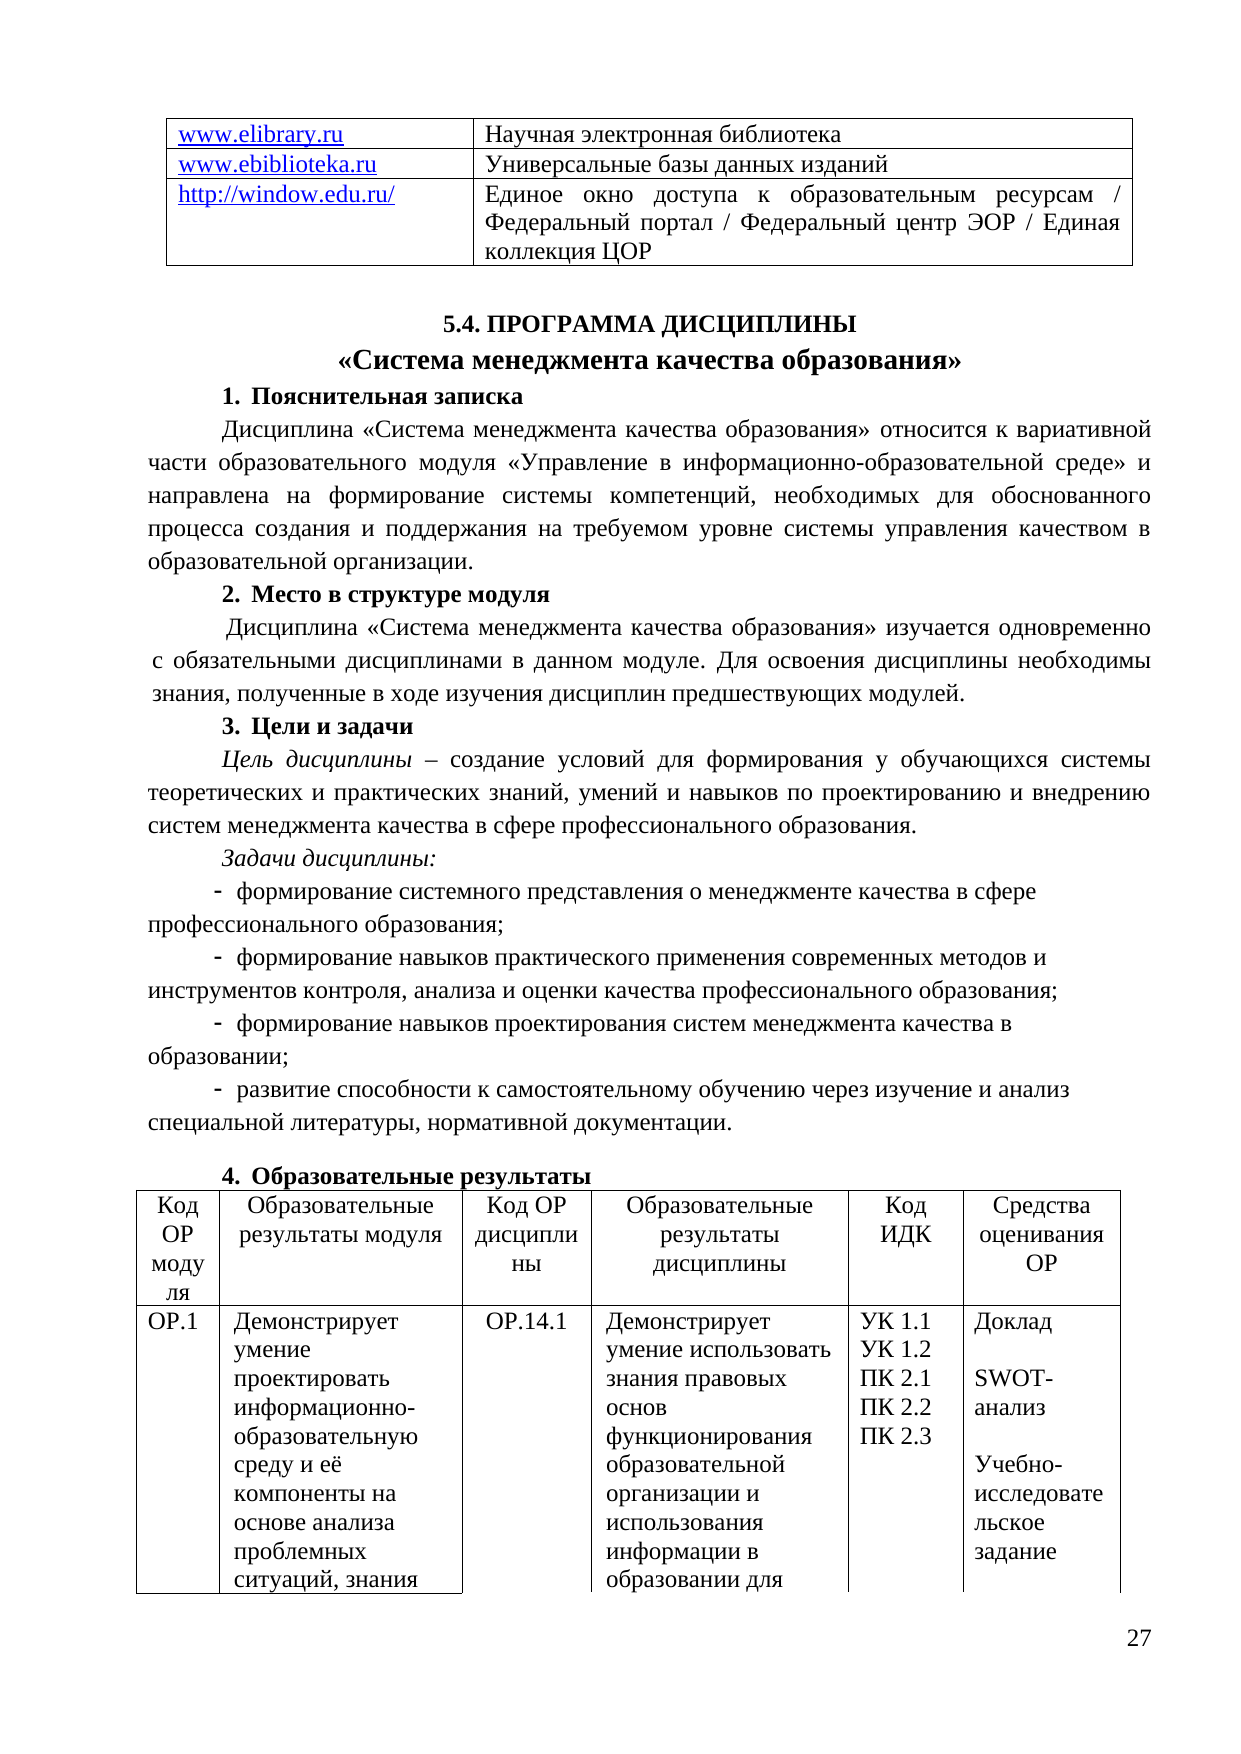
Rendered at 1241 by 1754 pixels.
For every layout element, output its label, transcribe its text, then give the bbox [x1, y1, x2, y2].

list формирование навыков проектирования систем менеджмента качества в образовании; [148, 1008, 1152, 1070]
table_header Код ИДК [849, 1191, 963, 1305]
table_cell Научная электронная библиотека [474, 119, 1132, 148]
table_header Код ОР модуля [137, 1191, 219, 1305]
table_cell www.elibrary.ru [167, 119, 473, 148]
list Цели и задачи [148, 711, 1152, 740]
table_cell Единое окно доступа к образовательным ресурсам / Федеральный портал / Федеральный центр ЭОР / Единая коллекция ЦОР [474, 179, 1132, 265]
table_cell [963, 1306, 1120, 1593]
text Дисциплина «Система менеджмента качества образования» относится к вариативной части образовательного модуля «Управление в информационно-образовательной среде» и направлена на формирование системы компетенций, необходимых для обоснованного процесса создания и поддержания на требуемом уровне системы управления качеством в образовательной организации. [148, 414, 1152, 574]
table_header Образовательные результаты модуля [220, 1191, 462, 1305]
table_cell ОР.14.1 [463, 1306, 591, 1593]
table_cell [591, 1306, 848, 1593]
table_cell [848, 1306, 963, 1593]
table_cell ОР.1 [137, 1306, 219, 1593]
list Место в структуре модуля [148, 579, 1152, 608]
table_cell http://window.edu.ru/ [167, 179, 473, 265]
list Пояснительная записка [148, 381, 1152, 409]
table_header Средства оценивания ОР [964, 1191, 1120, 1305]
text Цель дисциплины – создание условий для формирования у обучающихся системы теоретических и практических знаний, умений и навыков по проектированию и внедрению систем менеджмента качества в сфере профессионального образования. [148, 744, 1152, 839]
table_cell www.ebiblioteka.ru [167, 149, 473, 178]
text Дисциплина «Система менеджмента качества образования» изучается одновременно с обязательными дисциплинами в данном модуле. Для освоения дисциплины необходимы знания, полученные в ходе изучения дисциплин предшествующих модулей. [152, 612, 1152, 707]
text Задачи дисциплины: [148, 843, 1152, 872]
table_header Код ОР дисциплины [463, 1191, 591, 1305]
table_cell Универсальные базы данных изданий [474, 149, 1132, 178]
list развитие способности к самостоятельному обучению через изучение и анализ специальной литературы, нормативной документации. [148, 1074, 1152, 1136]
text «Система менеджмента качества образования» [148, 342, 1152, 376]
text 5.4. ПРОГРАММА ДИСЦИПЛИНЫ [148, 309, 1152, 338]
table_header Образовательные результаты дисциплины [592, 1191, 848, 1305]
list формирование системного представления о менеджменте качества в сфере профессионального образования; [148, 876, 1152, 938]
list формирование навыков практического применения современных методов и инструментов контроля, анализа и оценки качества профессионального образования; [148, 942, 1152, 1004]
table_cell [220, 1306, 462, 1593]
list Образовательные результаты [148, 1161, 1152, 1190]
